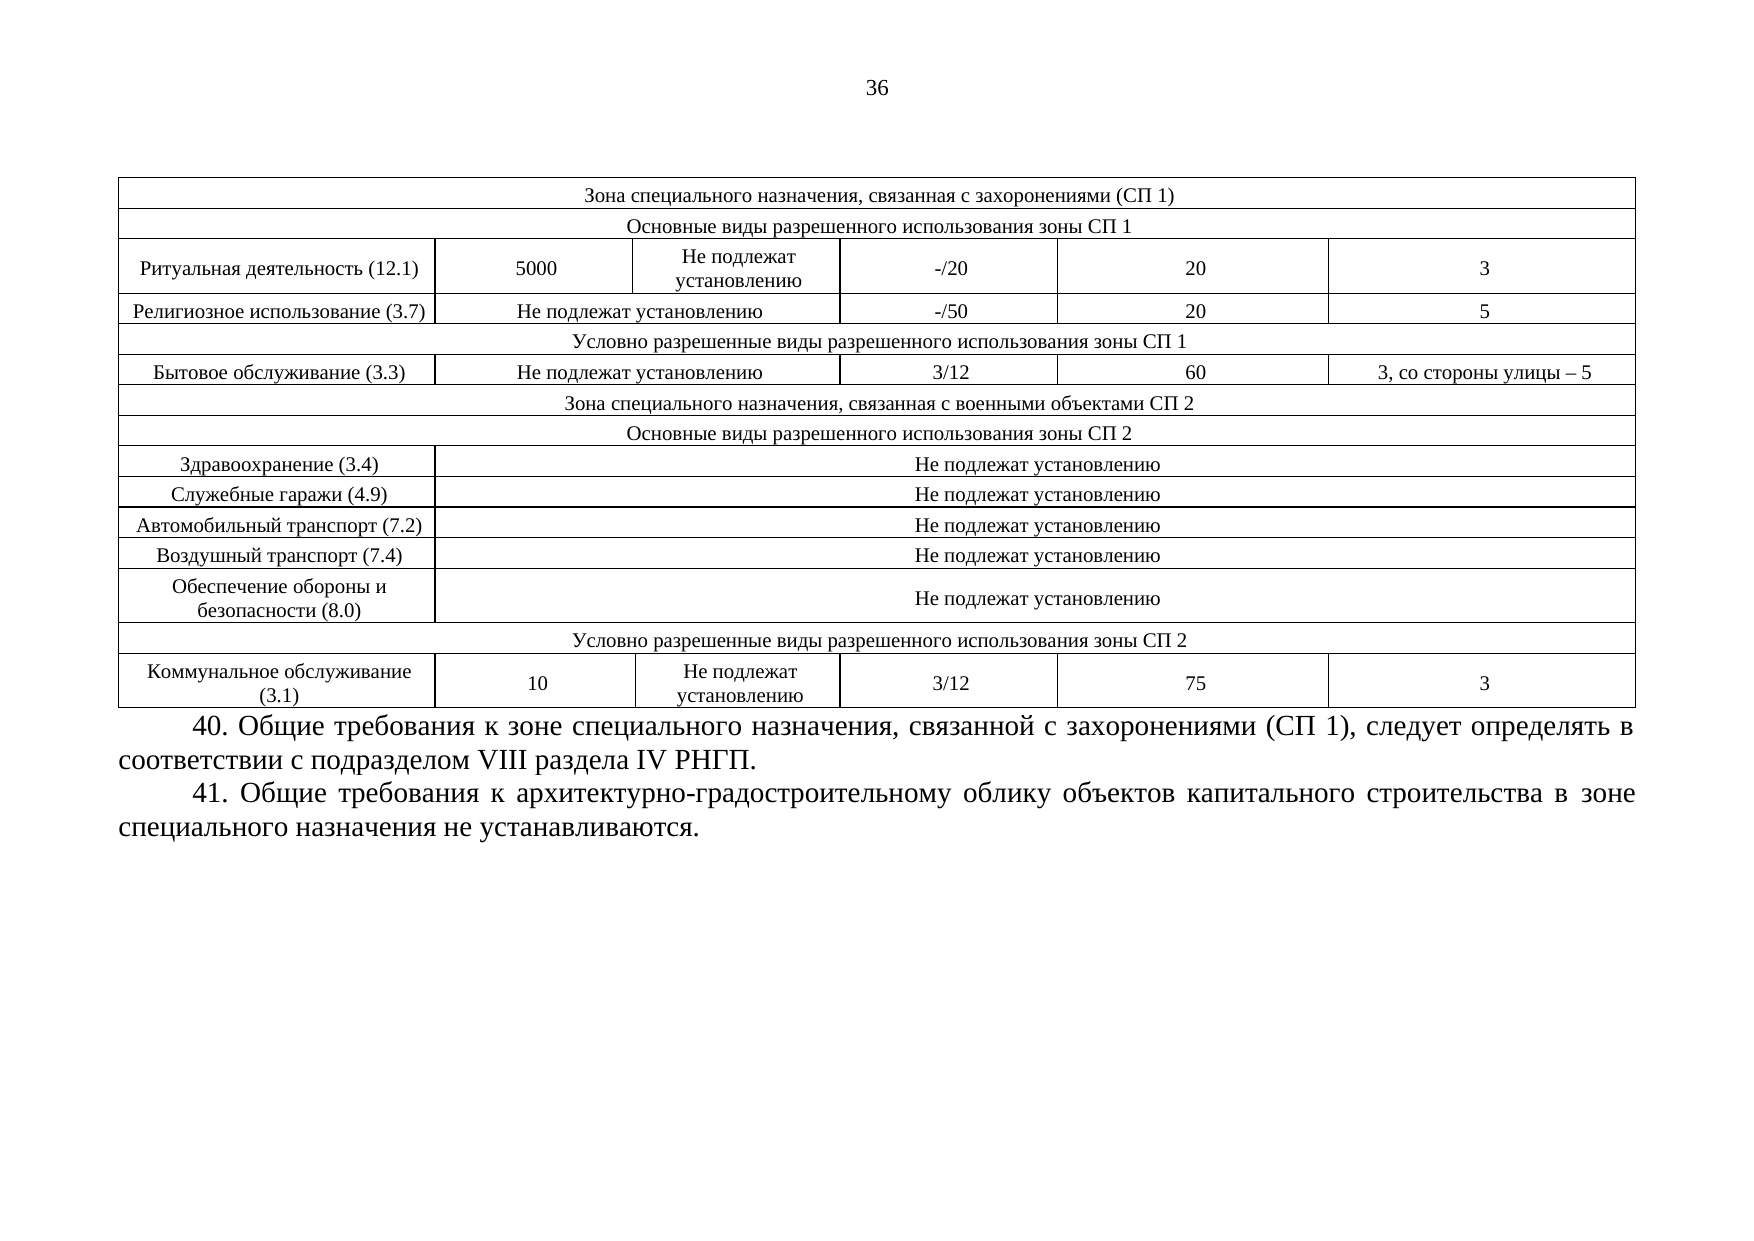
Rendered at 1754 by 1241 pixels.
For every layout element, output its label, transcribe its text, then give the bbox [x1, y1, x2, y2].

table_cell 5000 [436, 239, 632, 293]
table_cell Ритуальная деятельность (12.1) [119, 239, 434, 293]
table_cell Религиозное использование (3.7) [119, 294, 434, 323]
table_cell Не подлежат установлению [436, 294, 839, 323]
table_cell Зона специального назначения, связанная с захоронениями (СП 1) [119, 178, 1635, 208]
table_cell 3, со стороны улицы – 5 [1329, 355, 1635, 384]
table_cell -/50 [841, 294, 1057, 323]
table_cell Не подлежат установлению [436, 477, 1635, 506]
table_cell Не подлежат установлению [436, 569, 1635, 622]
table_cell 20 [1058, 239, 1328, 293]
table_cell 60 [1058, 355, 1328, 384]
table_cell Воздушный транспорт (7.4) [119, 538, 434, 567]
table_cell 10 [436, 654, 635, 707]
table_cell Здравоохранение (3.4) [119, 446, 434, 476]
table_cell Автомобильный транспорт (7.2) [119, 508, 434, 537]
table_cell 75 [1058, 654, 1328, 707]
table_cell Не подлежат установлению [436, 355, 839, 384]
table_cell Не подлежат установлению [436, 446, 1635, 476]
table_cell 20 [1058, 294, 1328, 323]
table_cell Не подлежат установлению [633, 239, 839, 293]
table_cell Не подлежат установлению [436, 538, 1635, 567]
table_cell -/20 [841, 239, 1057, 293]
table_cell Коммунальное обслуживание (3.1) [119, 654, 434, 707]
table_cell Не подлежат установлению [436, 508, 1635, 537]
table_cell 3/12 [841, 355, 1057, 384]
table_cell Служебные гаражи (4.9) [119, 477, 434, 506]
table_cell Зона специального назначения, связанная с военными объектами СП 2 [119, 385, 1635, 415]
table_cell Обеспечение обороны и безопасности (8.0) [119, 569, 434, 622]
table_cell Основные виды разрешенного использования зоны СП 1 [119, 209, 1635, 238]
table_cell Не подлежат установлению [636, 654, 839, 707]
table_cell 5 [1329, 294, 1635, 323]
table_cell 3/12 [841, 654, 1057, 707]
table_cell Основные виды разрешенного использования зоны СП 2 [119, 416, 1635, 445]
text 41. Общие требования к архитектурно-градостроительному облику объектов капитального строительства в зоне специального назначения не устанавливаются. [700, 775, 1636, 842]
table_cell 3 [1329, 239, 1635, 293]
table_cell Условно разрешенные виды разрешенного использования зоны СП 1 [119, 324, 1635, 354]
table_cell Условно разрешенные виды разрешенного использования зоны СП 2 [119, 623, 1635, 653]
table_cell 3 [1329, 654, 1635, 707]
table_cell Бытовое обслуживание (3.3) [119, 355, 434, 384]
text 40. Общие требования к зоне специального назначения, связанной с захоронениями (СП 1), следует определять в соответствии с подразделом VIII раздела IV РНГП. [118, 708, 1636, 775]
